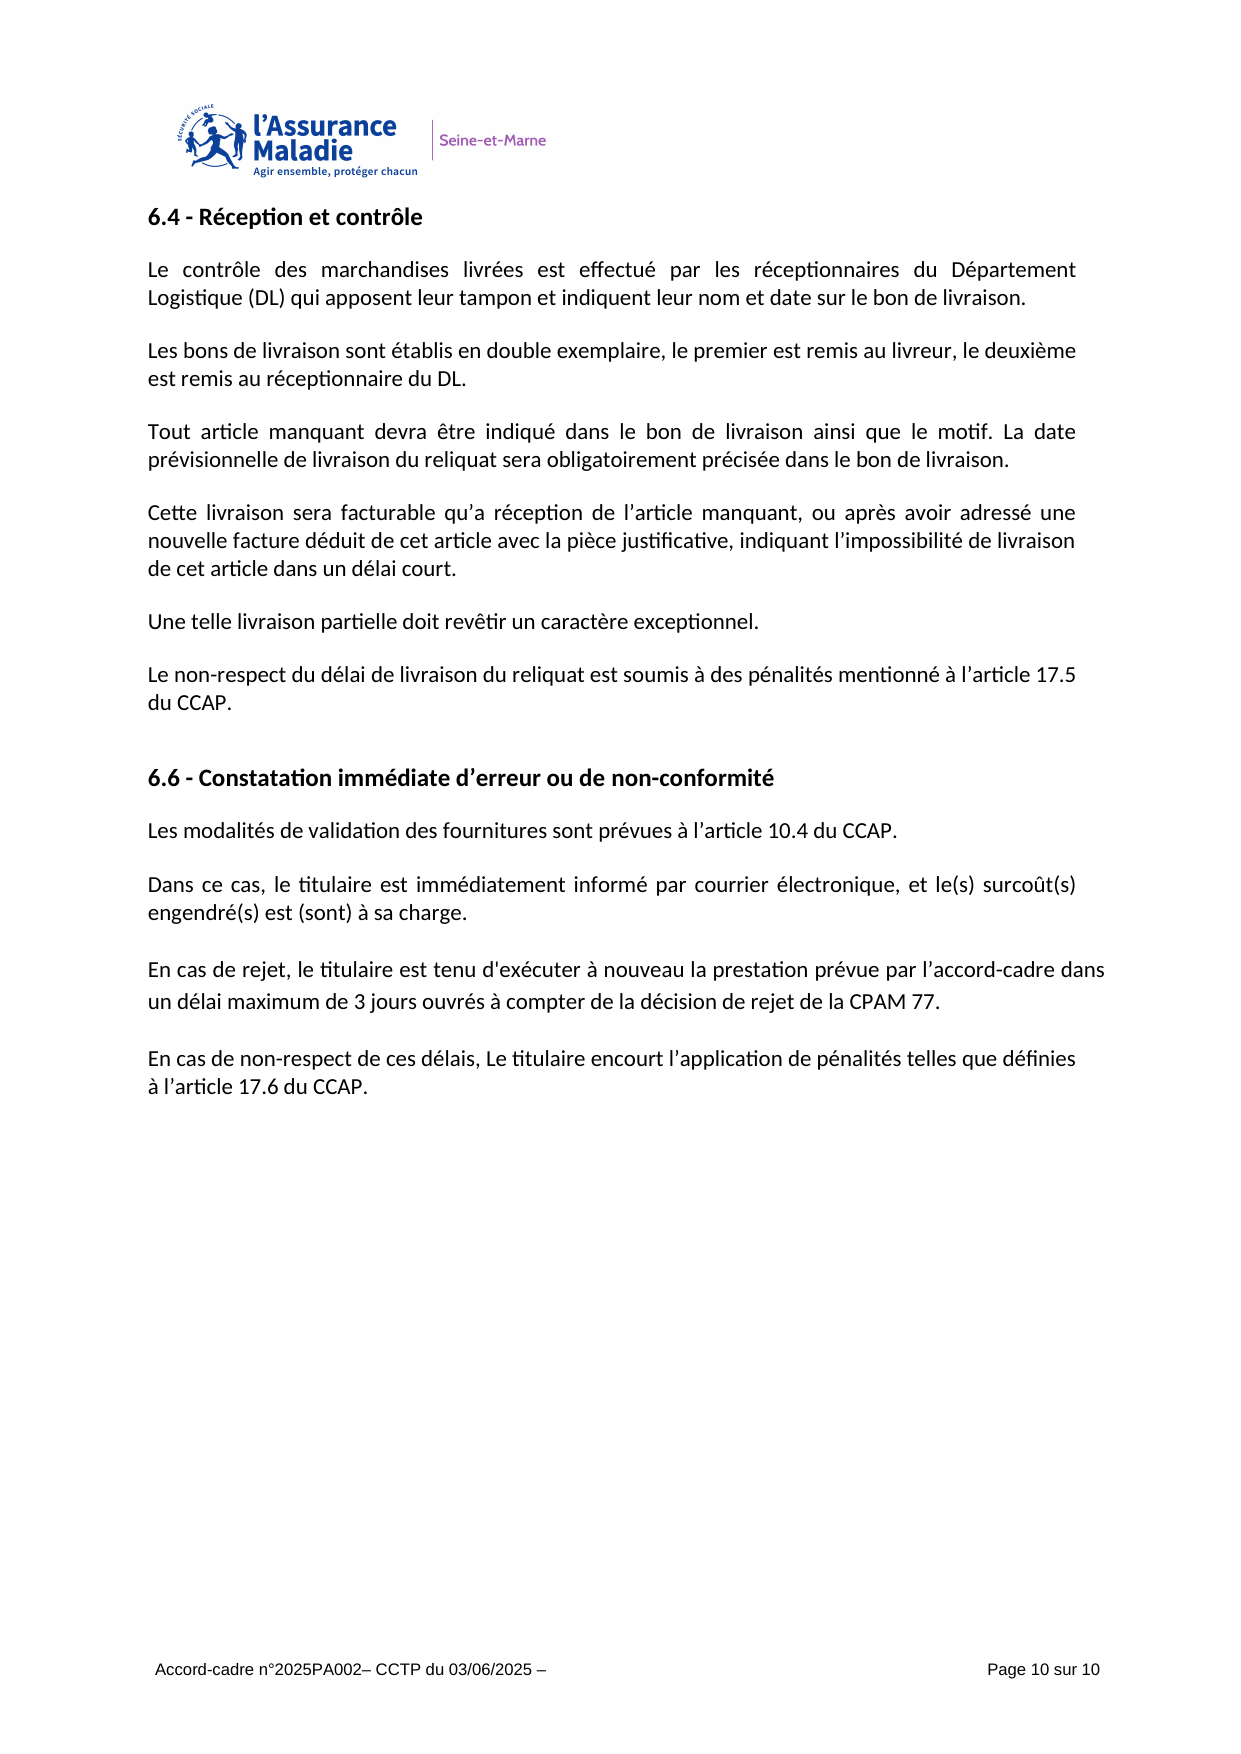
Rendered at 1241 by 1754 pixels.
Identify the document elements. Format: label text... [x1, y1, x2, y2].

text Le non-respect du délai de livraison du reliquat est soumis à des pénalités mentionné à l’article 17.5 du CCAP. [148, 660, 1078, 716]
text Les modalités de validation des fournitures sont prévues à l’article 10.4 du CCAP. [148, 817, 1078, 845]
text 6.6 - Constatation immédiate d’erreur ou de non-conformité [148, 767, 1107, 792]
text Les bons de livraison sont établis en double exemplaire, le premier est remis au livreur, le deuxième est remis au réceptionnaire du DL. [148, 336, 1078, 392]
text Une telle livraison partielle doit revêtir un caractère exceptionnel. [148, 607, 1078, 635]
text Tout article manquant devra être indiqué dans le bon de livraison ainsi que le motif. La date prévisionnelle de livraison du reliquat sera obligatoirement précisée dans le bon de livraison. [148, 417, 1078, 473]
text En cas de rejet, le titulaire est tenu d'exécuter à nouveau la prestation prévue par l’accord-cadre dans un délai maximum de 3 jours ouvrés à compter de la décision de rejet de la CPAM 77. [148, 955, 1107, 1015]
text Dans ce cas, le titulaire est immédiatement informé par courrier électronique, et le(s) surcoût(s) engendré(s) est (sont) à sa charge. [148, 870, 1078, 926]
text 6.4 - Réception et contrôle [148, 205, 1107, 230]
picture [147, 75, 575, 205]
text En cas de non-respect de ces délais, Le titulaire encourt l’application de pénalités telles que définies à l’article 17.6 du CCAP. [148, 1044, 1078, 1100]
text Le contrôle des marchandises livrées est effectué par les réceptionnaires du Département Logistique (DL) qui apposent leur tampon et indiquent leur nom et date sur le bon de livraison. [148, 255, 1078, 311]
text Cette livraison sera facturable qu’a réception de l’article manquant, ou après avoir adressé une nouvelle facture déduit de cet article avec la pièce justificative, indiquant l’impossibilité de livraison de cet article dans un délai court. [148, 498, 1078, 582]
